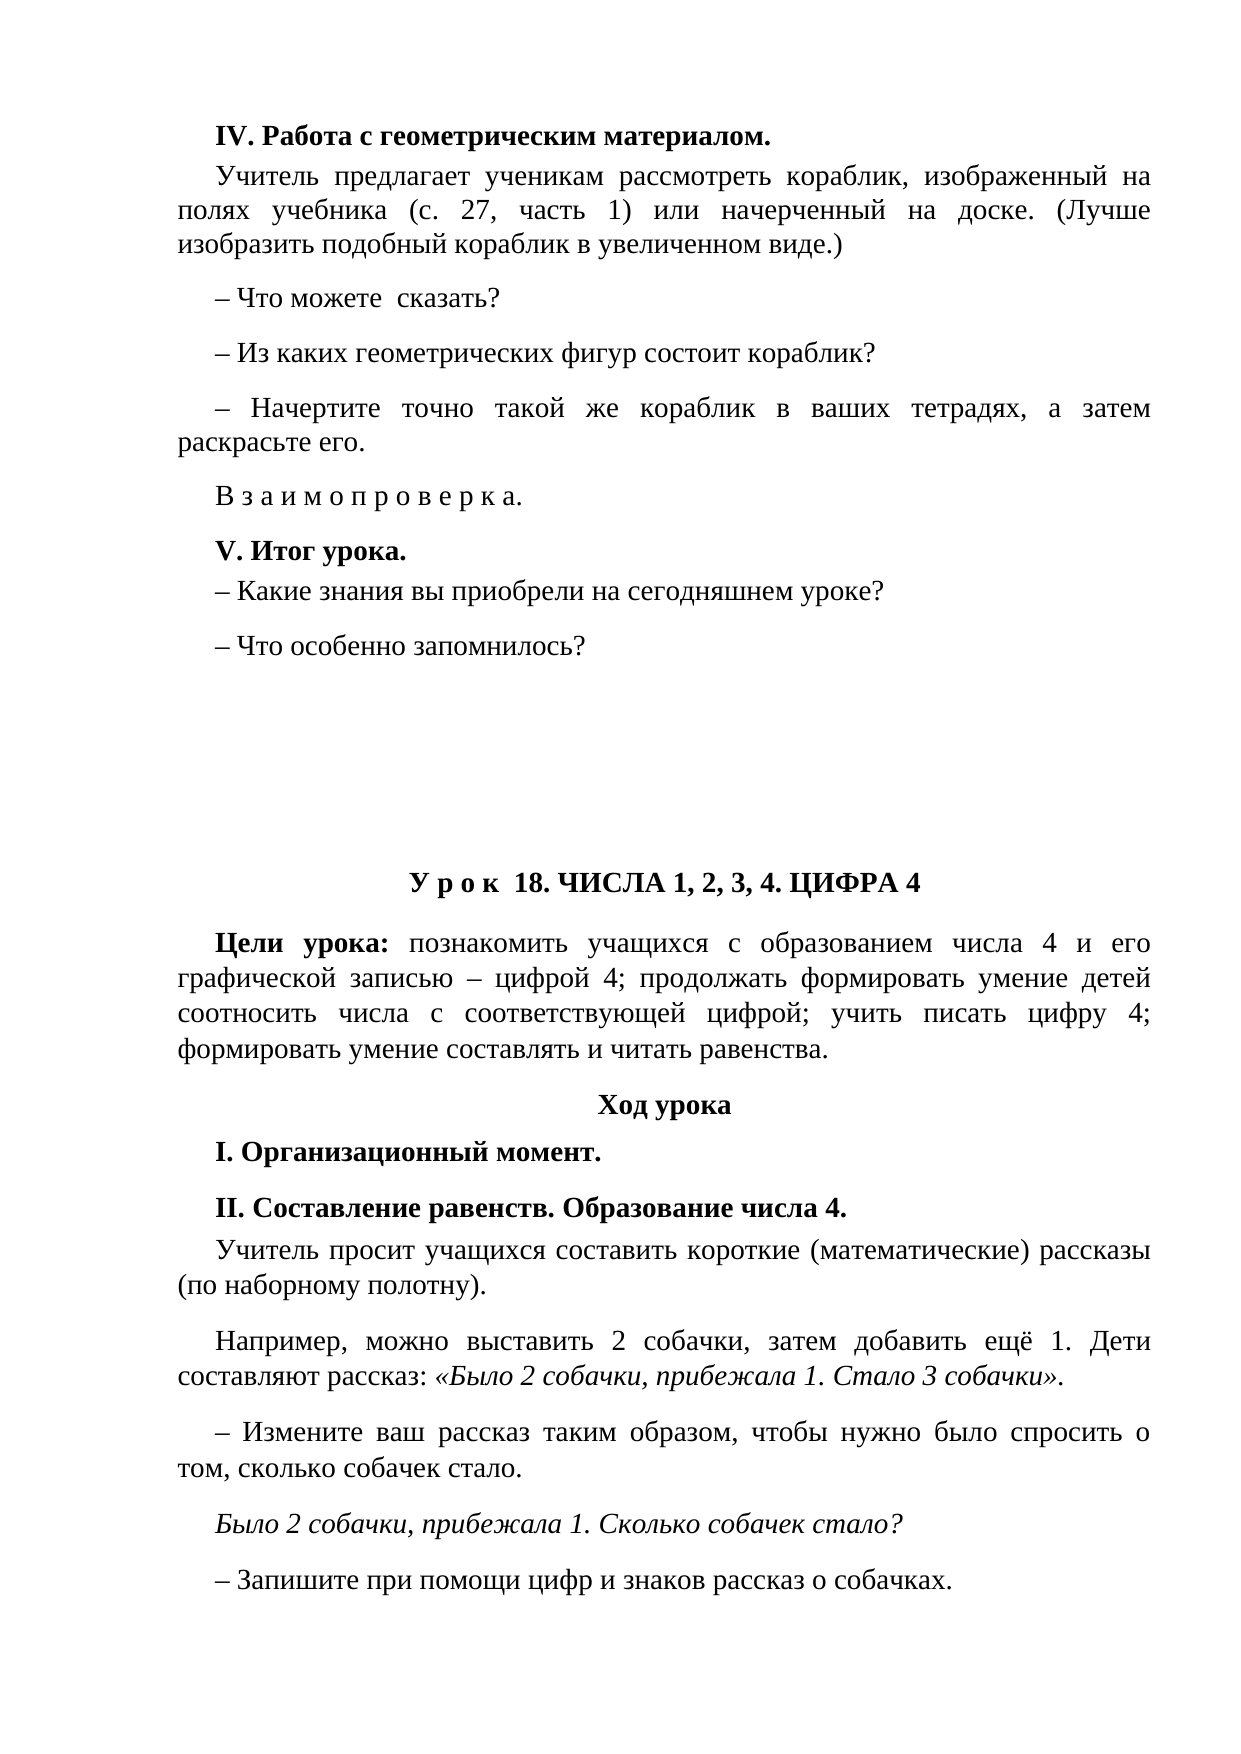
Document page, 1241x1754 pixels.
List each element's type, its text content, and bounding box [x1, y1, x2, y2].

text – Начертите точно такой же кораблик в ваших тетрадях, а затем раскрасьте его. [177, 390, 1152, 457]
text I. Организационный момент. [177, 1134, 1152, 1168]
text Например, можно выставить 2 собачки, затем добавить ещё 1. Дети составляют рассказ: «Было 2 собачки, прибежала 1. Стало 3 собачки». [177, 1323, 1152, 1392]
text – Запишите при помощи цифр и знаков рассказ о собачках. [177, 1562, 1152, 1595]
text Ход урока [177, 1087, 1152, 1120]
text II. Составление равенств. Образование числа 4. [177, 1191, 1152, 1224]
text Было 2 собачки, прибежала 1. Сколько собачек стало? [177, 1506, 1152, 1539]
text – Что особенно запомнилось? [177, 628, 1152, 662]
text IV. Работа с геометрическим материалом. [177, 118, 1152, 152]
text У р о к 18. ЧИСЛА 1, 2, 3, 4. ЦИФРА 4 [177, 865, 1152, 898]
text – Измените ваш рассказ таким образом, чтобы нужно было спросить о том, сколько собачек стало. [177, 1414, 1152, 1483]
text – Что можете сказать? [177, 281, 1152, 314]
text Цели урока: познакомить учащихся с образованием числа 4 и его графической записью – цифрой 4; продолжать формировать умение детей соотносить числа с соответствующей цифрой; учить писать цифру 4; формировать умение составлять и читать равенства. [177, 925, 1152, 1064]
text V. Итог урока. [177, 533, 1152, 567]
text – Какие знания вы приобрели на сегодняшнем уроке? [177, 573, 1152, 607]
text В з а и м о п р о в е р к а. [177, 478, 1152, 512]
text – Из каких геометрических фигур состоит кораблик? [177, 335, 1152, 369]
text Учитель просит учащихся составить короткие (математические) рассказы (по наборному полотну). [177, 1232, 1152, 1301]
text Учитель предлагает ученикам рассмотреть кораблик, изображенный на полях учебника (с. 27, часть 1) или начерченный на доске. (Лучше изобразить подобный кораблик в увеличенном виде.) [177, 158, 1152, 259]
